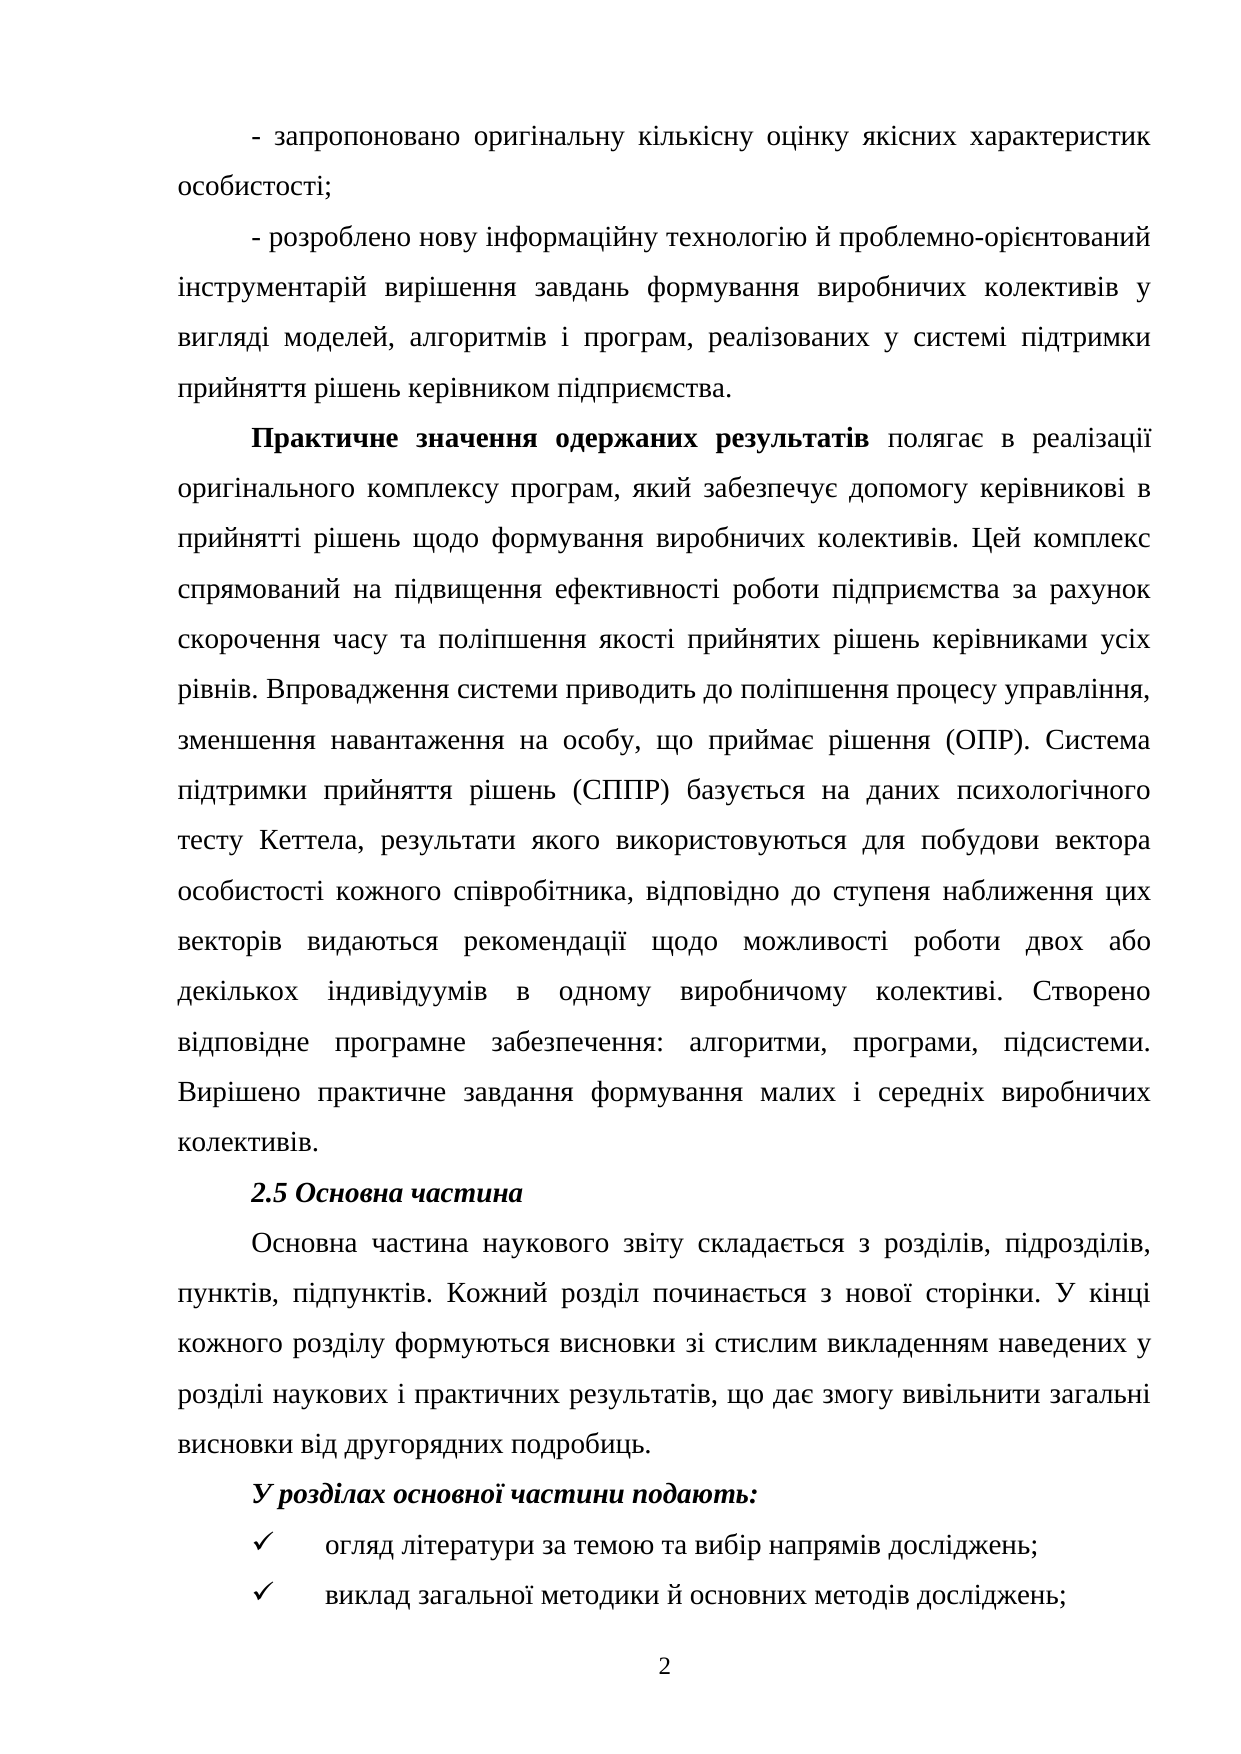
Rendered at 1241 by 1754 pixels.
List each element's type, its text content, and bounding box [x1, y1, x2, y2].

text У розділах основної частини подають: [177, 1477, 1152, 1510]
list виклад загальної методики й основних методів досліджень; [177, 1577, 1152, 1611]
text Основна частина наукового звіту складається з розділів, підрозділів, пунктів, підпунктів. Кожний розділ починається з нової сторінки. У кінці кожного розділу формуються висновки зі стислим викладенням наведених у розділі наукових і практичних результатів, що дає змогу вивільнити загальні висновки від другорядних подробиць. [177, 1225, 1152, 1460]
text Практичне значення одержаних результатів полягає в реалізації оригінального комплексу програм, який забезпечує допомогу керівникові в прийнятті рішень щодо формування виробничих колективів. Цей комплекс спрямований на підвищення ефективності роботи підприємства за рахунок скорочення часу та поліпшення якості прийнятих рішень керівниками усіх рівнів. Впровадження системи приводить до поліпшення процесу управління, зменшення навантаження на особу, що приймає рішення (ОПР). Система підтримки прийняття рішень (СППР) базується на даних психологічного тесту Кеттела, результати якого використовуються для побудови вектора особистості кожного співробітника, відповідно до ступеня наближення цих векторів видаються рекомендації щодо можливості роботи двох або декількох індивідуумів в одному виробничому колективі. Створено відповідне програмне забезпечення: алгоритми, програми, підсистеми. Вирішено практичне завдання формування малих і середніх виробничих колективів. [177, 420, 1152, 1158]
text - запропоновано оригінальну кількісну оцінку якісних характеристик особистості; [177, 118, 1152, 202]
text 2.5 Основна частина [177, 1175, 1152, 1208]
text - розроблено нову інформаційну технологію й проблемно-орієнтований інструментарій вирішення завдань формування виробничих колективів у вигляді моделей, алгоритмів і програм, реалізованих у системі підтримки прийняття рішень керівником підприємства. [177, 219, 1152, 403]
list огляд літератури за темою та вибір напрямів досліджень; [177, 1527, 1152, 1561]
